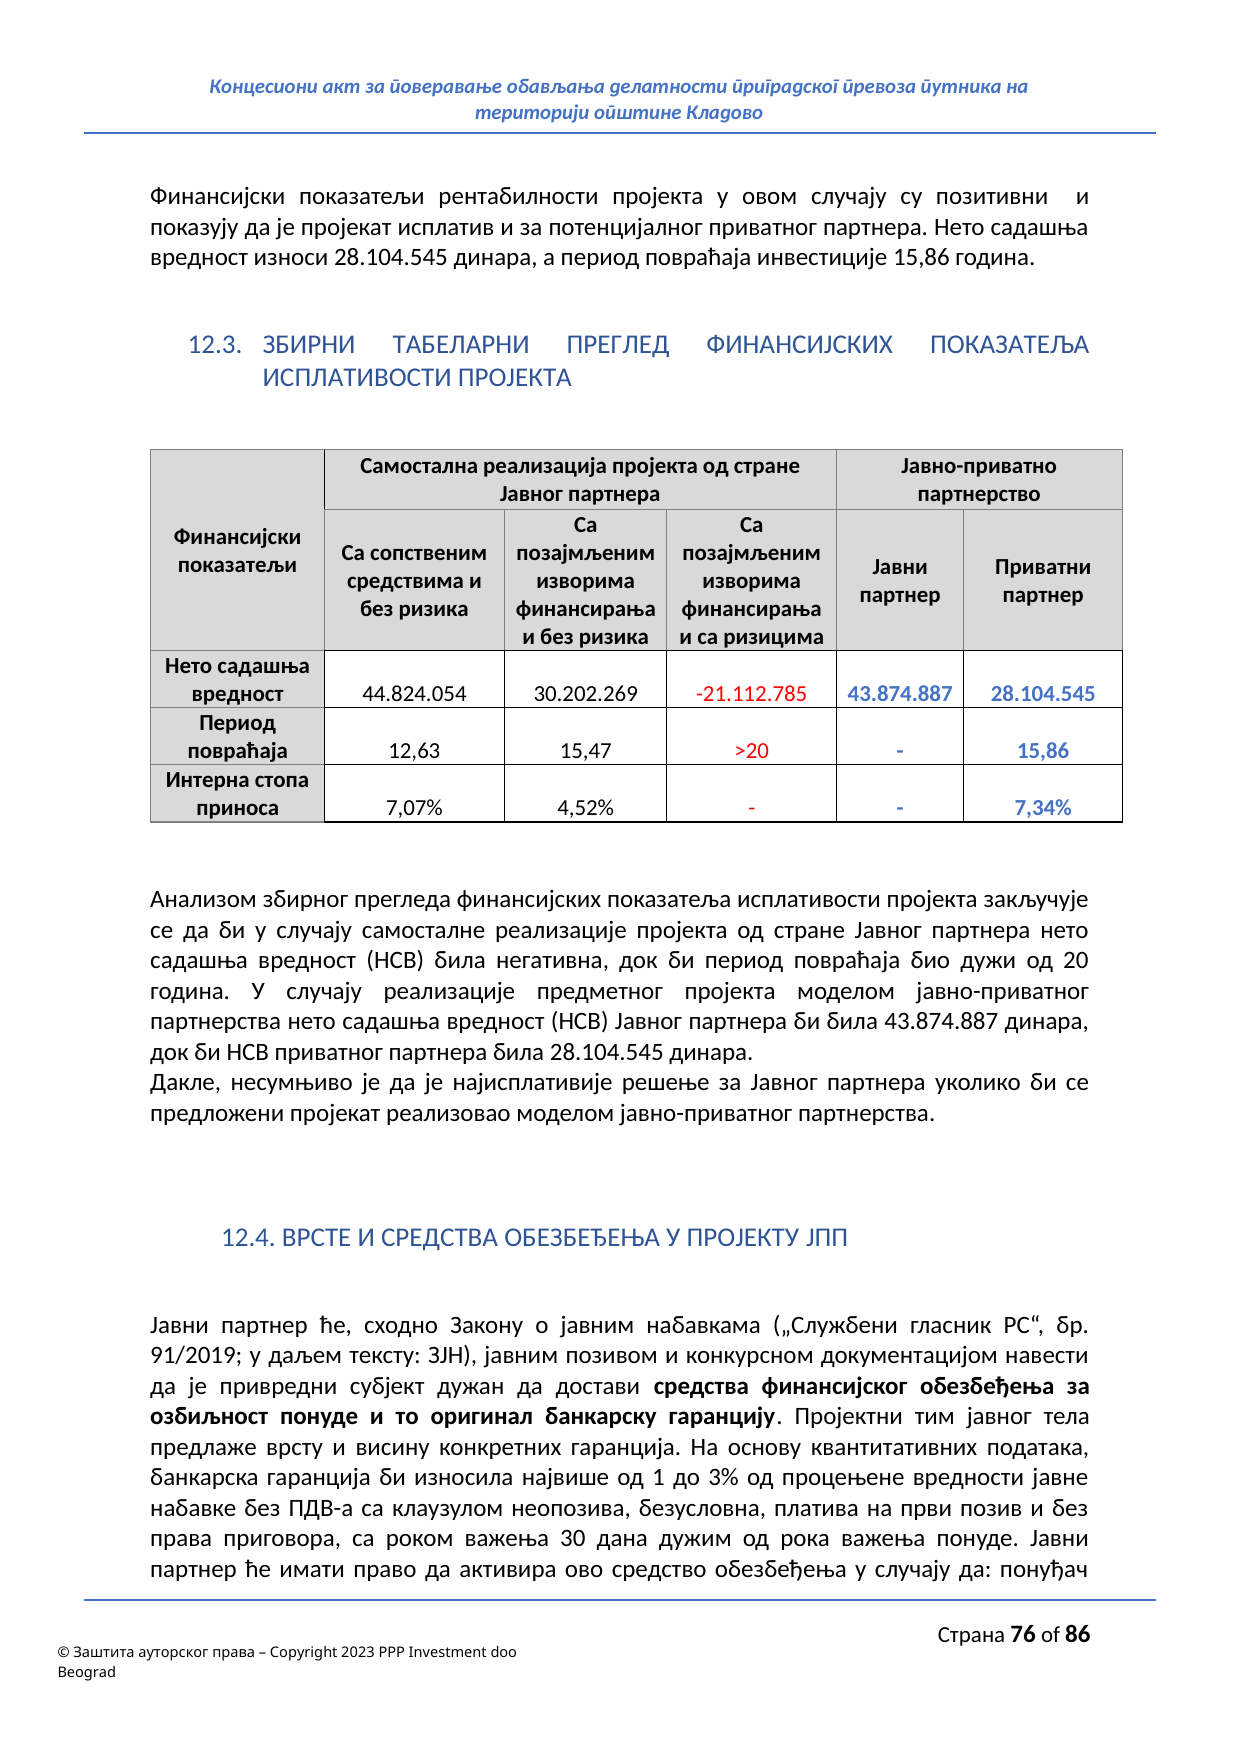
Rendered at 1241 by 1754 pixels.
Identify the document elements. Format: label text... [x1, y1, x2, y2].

table_header Самостална реализација пројекта од стране Јавног партнера [325, 450, 836, 509]
table_cell 7,34% [964, 765, 1122, 821]
table_cell Јавни партнер [837, 510, 963, 650]
table_cell - [667, 765, 836, 821]
table_header Финансијски показатељи [151, 450, 324, 650]
table_header Јавно-приватно партнерство [837, 450, 1122, 509]
table_cell 43.874.887 [837, 651, 963, 707]
table_cell Са сопственим средствима и без ризика [325, 510, 504, 650]
table_cell Период повраћаја [151, 708, 324, 764]
table_cell 12,63 [325, 708, 504, 764]
table_cell 44.824.054 [325, 651, 504, 707]
subtitle ЗБИРНИ ТАБЕЛАРНИ ПРЕГЛЕД ФИНАНСИЈСКИХ ПОКАЗАТЕЉА ИСПЛАТИВОСТИ ПРОЈЕКТА [187, 328, 1090, 394]
table_cell -21.112.785 [667, 651, 836, 707]
table_cell Са позајмљеним изворима финансирања и са ризицима [667, 510, 836, 650]
table_cell Нето садашња вредност [151, 651, 324, 707]
table_cell Са позајмљеним изворима финансирања и без ризика [505, 510, 666, 650]
table_cell 7,07% [325, 765, 504, 821]
table_cell 30.202.269 [505, 651, 666, 707]
table_cell Приватни партнер [964, 510, 1122, 650]
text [150, 1309, 1090, 1583]
text Дакле, несумњиво је да је најисплативије решење за Јавног партнера уколико би се предложени пројекат реализовао моделом јавно-приватног партнерства. [150, 1067, 1090, 1128]
table_cell 15,47 [505, 708, 666, 764]
text Финансијски показатељи рентабилности пројекта у овом случају су позитивни и показују да је пројекат исплатив и за потенцијалног приватног партнера. Нето садашња вредност износи 28.104.545 динара, а период повраћаја инвестиције 15,86 година. [150, 181, 1090, 272]
subtitle 12.4. ВРСТЕ И СРЕДСТВА ОБЕЗБЕЂЕЊА У ПРОЈЕКТУ ЈПП [221, 1220, 1090, 1253]
table_cell >20 [667, 708, 836, 764]
table_cell - [837, 765, 963, 821]
text Анализом збирног прегледа финансијских показатеља исплативости пројекта закључује се да би у случају самосталне реализације пројекта од стране Јавног партнера нето садашња вредност (НСВ) била негативна, док би период повраћаја био дужи од 20 година. У случају реализације предметног пројекта моделом јавно-приватног партнерства нето садашња вредност (НСВ) Јавног партнера би била 43.874.887 динара, док би НСВ приватног партнера била 28.104.545 динара. [150, 883, 1090, 1067]
table_cell 4,52% [505, 765, 666, 821]
table_cell 28.104.545 [964, 651, 1122, 707]
table_cell 15,86 [964, 708, 1122, 764]
table_cell - [837, 708, 963, 764]
table_cell Интерна стопа приноса [151, 765, 324, 821]
